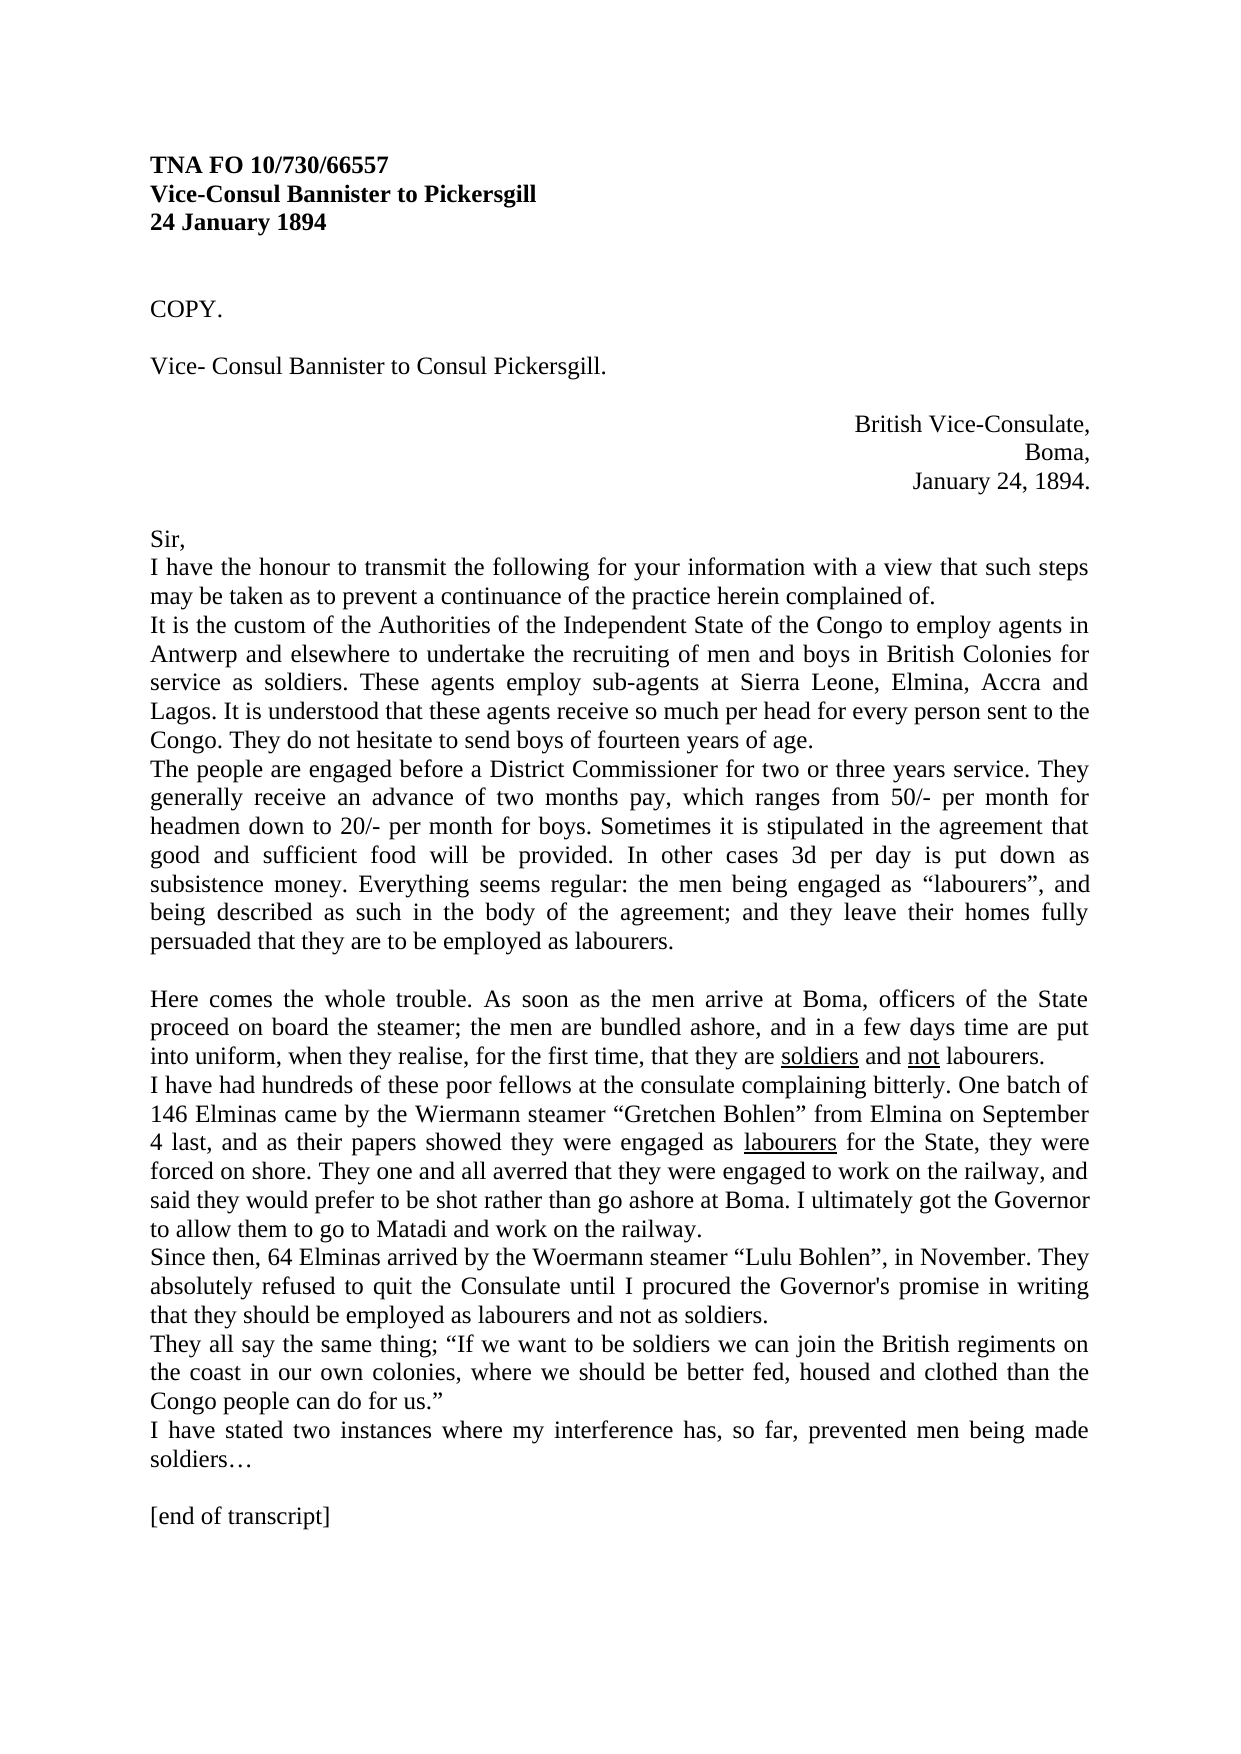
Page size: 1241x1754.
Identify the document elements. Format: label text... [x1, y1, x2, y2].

text 24 January 1894 [150, 207, 1090, 236]
text COPY. [150, 294, 1090, 322]
text Vice- Consul Bannister to Consul Pickersgill. [150, 351, 1090, 380]
text I have stated two instances where my interference has, so far, prevented men being made soldiers… [150, 1415, 1090, 1472]
text Here comes the whole trouble. As soon as the men arrive at Boma, officers of the State proceed on board the steamer; the men are bundled ashore, and in a few days time are put into uniform, when they realise, for the first time, that they are soldiers and not labourers. [150, 984, 1090, 1070]
text Since then, 64 Elminas arrived by the Woermann steamer “Lulu Bohlen”, in November. They absolutely refused to quit the Consulate until I procured the Governor's promise in writing that they should be employed as labourers and not as soldiers. [150, 1242, 1090, 1329]
text TNA FO 10/730/66557 [150, 150, 1090, 179]
text January 24, 1894. [150, 466, 1090, 495]
text It is the custom of the Authorities of the Independent State of the Congo to employ agents in Antwerp and elsewhere to undertake the recruiting of men and boys in British Colonies for service as soldiers. These agents employ sub-agents at Sierra Leone, Elmina, Accra and Lagos. It is understood that these agents receive so much per head for every person sent to the Congo. They do not hesitate to send boys of fourteen years of age. [150, 610, 1090, 754]
text The people are engaged before a District Commissioner for two or three years service. They generally receive an advance of two months pay, which ranges from 50/- per month for headmen down to 20/- per month for boys. Sometimes it is stipulated in the agreement that good and sufficient food will be provided. In other cases 3d per day is put down as subsistence money. Everything seems regular: the men being engaged as “labourers”, and being described as such in the body of the agreement; and they leave their homes fully persuaded that they are to be employed as labourers. [150, 754, 1090, 955]
text I have had hundreds of these poor fellows at the consulate complaining bitterly. One batch of 146 Elminas came by the Wiermann steamer “Gretchen Bohlen” from Elmina on September 4 last, and as their papers showed they were engaged as labourers for the State, they were forced on shore. They one and all averred that they were engaged to work on the railway, and said they would prefer to be shot rather than go ashore at Boma. I ultimately got the Governor to allow them to go to Matadi and work on the railway. [150, 1070, 1090, 1242]
text [end of transcript] [150, 1501, 1090, 1530]
text I have the honour to transmit the following for your information with a view that such steps may be taken as to prevent a continuance of the practice herein complained of. [150, 552, 1090, 610]
text Vice-Consul Bannister to Pickersgill [150, 179, 1090, 207]
text British Vice-Consulate, [150, 409, 1090, 437]
text They all say the same thing; “If we want to be soldiers we can join the British regiments on the coast in our own colonies, where we should be better fed, housed and clothed than the Congo people can do for us.” [150, 1329, 1090, 1415]
text Sir, [150, 524, 1090, 552]
text Boma, [150, 437, 1090, 466]
